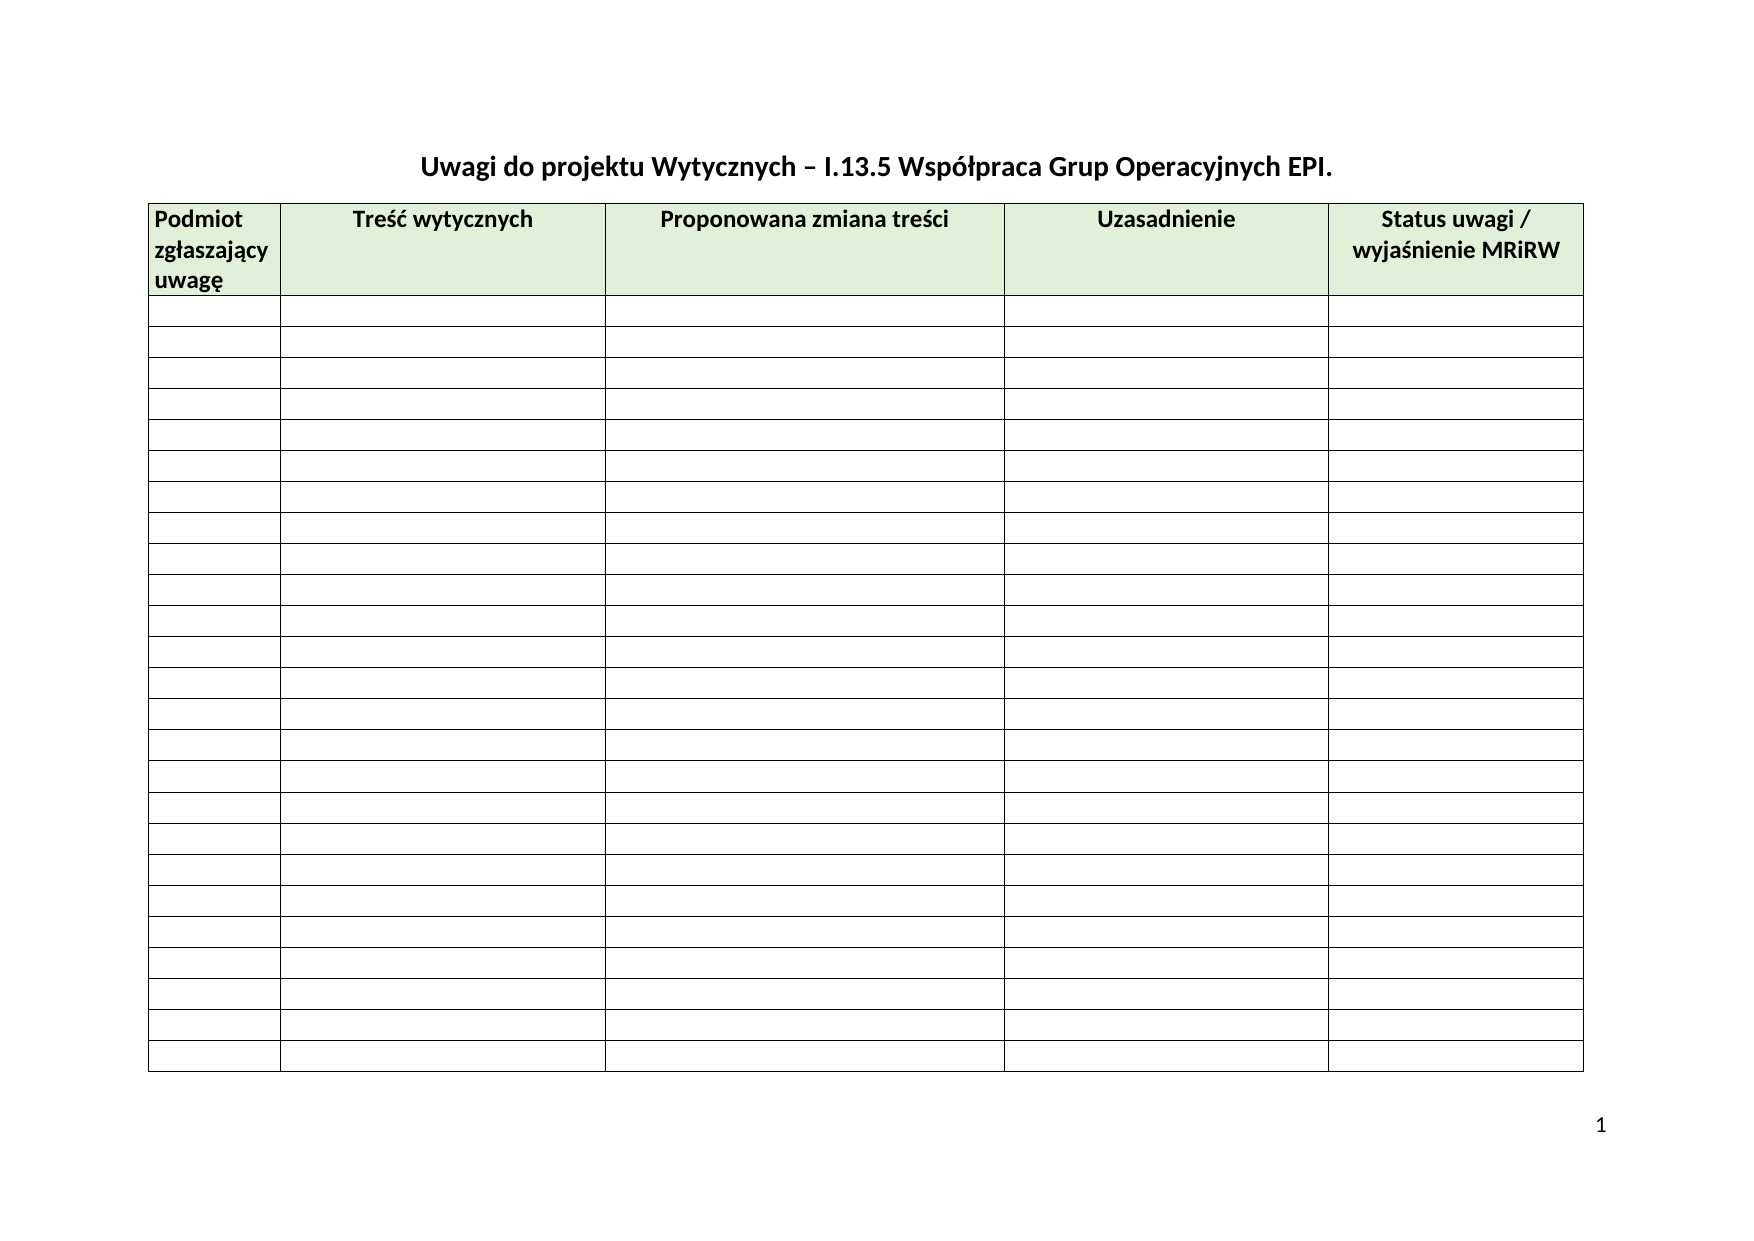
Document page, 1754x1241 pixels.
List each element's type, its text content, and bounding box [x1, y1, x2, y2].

table_cell [1329, 761, 1583, 791]
table_cell [149, 482, 280, 512]
table_cell [281, 327, 605, 357]
table_cell [149, 606, 280, 636]
table_cell [1005, 420, 1328, 450]
table_cell [1329, 420, 1583, 450]
table_cell [606, 730, 1004, 760]
table_cell [1005, 668, 1328, 698]
table_cell [606, 420, 1004, 450]
table_cell [149, 358, 280, 388]
table_cell [1329, 886, 1583, 916]
table_cell [281, 358, 605, 388]
table_cell [281, 389, 605, 419]
table_cell [606, 979, 1004, 1009]
table_cell [1329, 482, 1583, 512]
table_cell [149, 886, 280, 916]
table_cell [149, 1010, 280, 1040]
table_cell [281, 730, 605, 760]
table_cell [1329, 544, 1583, 574]
table_cell [149, 668, 280, 698]
table_cell [281, 606, 605, 636]
table_cell [281, 296, 605, 326]
table_cell [1329, 730, 1583, 760]
text Uwagi do projektu Wytycznych – I.13.5 Współpraca Grup Operacyjnych EPI. [148, 148, 1606, 183]
table_cell [1329, 699, 1583, 729]
table_cell [1005, 761, 1328, 791]
table_cell [1329, 389, 1583, 419]
table_cell [1329, 917, 1583, 947]
table_cell [606, 544, 1004, 574]
table_cell [149, 327, 280, 357]
table_header Uzasadnienie [1005, 204, 1328, 295]
table_cell [281, 948, 605, 978]
table_cell [1005, 979, 1328, 1009]
table_cell [606, 513, 1004, 543]
table_cell [1005, 606, 1328, 636]
table_cell [606, 327, 1004, 357]
table_cell [149, 979, 280, 1009]
table_cell [149, 948, 280, 978]
table_cell [281, 420, 605, 450]
table_cell [149, 575, 280, 605]
table_cell [1005, 327, 1328, 357]
table_cell [606, 637, 1004, 667]
table_cell [1005, 637, 1328, 667]
table_cell [1005, 699, 1328, 729]
table_cell [606, 886, 1004, 916]
table_header Treść wytycznych [281, 204, 605, 295]
table_cell [606, 699, 1004, 729]
table_cell [149, 793, 280, 822]
table_cell [1329, 606, 1583, 636]
table_cell [149, 761, 280, 791]
table_cell [149, 917, 280, 947]
table_cell [149, 296, 280, 326]
table_cell [149, 451, 280, 481]
table_cell [606, 761, 1004, 791]
table_cell [281, 1010, 605, 1040]
table_cell [281, 917, 605, 947]
table_cell [281, 761, 605, 791]
table_cell [1005, 451, 1328, 481]
table_cell [1329, 824, 1583, 853]
table_cell [1005, 1010, 1328, 1040]
table_cell [281, 855, 605, 884]
table_cell [1329, 451, 1583, 481]
table_cell [606, 358, 1004, 388]
table_cell [606, 824, 1004, 853]
table_cell [1005, 358, 1328, 388]
table_cell [1005, 886, 1328, 916]
table_cell [149, 389, 280, 419]
table_cell [1329, 637, 1583, 667]
table_cell [281, 824, 605, 853]
table_cell [281, 513, 605, 543]
table_cell [281, 575, 605, 605]
table_cell [149, 824, 280, 853]
table_cell [606, 948, 1004, 978]
table_cell [149, 730, 280, 760]
table_cell [1329, 296, 1583, 326]
table_cell [149, 637, 280, 667]
table_cell [281, 793, 605, 822]
table_cell [149, 420, 280, 450]
table_cell [1329, 793, 1583, 822]
table_cell [606, 389, 1004, 419]
table_cell [281, 886, 605, 916]
table_cell [1329, 513, 1583, 543]
table_cell [1329, 1041, 1583, 1071]
table_cell [1005, 575, 1328, 605]
table_cell [281, 451, 605, 481]
table_cell [1005, 296, 1328, 326]
table_cell [1329, 855, 1583, 884]
table_cell [606, 451, 1004, 481]
table_cell [1005, 389, 1328, 419]
table_cell [1329, 979, 1583, 1009]
table_cell [1329, 575, 1583, 605]
table_cell [149, 855, 280, 884]
table_cell [606, 793, 1004, 822]
table_cell [1005, 544, 1328, 574]
table_cell [1329, 668, 1583, 698]
table_cell [1005, 917, 1328, 947]
table_cell [149, 1041, 280, 1071]
table_cell [606, 575, 1004, 605]
table_cell [1005, 855, 1328, 884]
table_cell [606, 917, 1004, 947]
table_header Podmiot zgłaszający uwagę [149, 204, 280, 295]
table_cell [606, 1010, 1004, 1040]
table_cell [606, 1041, 1004, 1071]
table_cell [606, 606, 1004, 636]
table_cell [1005, 1041, 1328, 1071]
table_cell [1329, 358, 1583, 388]
table_cell [149, 513, 280, 543]
table_cell [606, 296, 1004, 326]
table_cell [281, 699, 605, 729]
table_cell [1005, 730, 1328, 760]
table_cell [1005, 482, 1328, 512]
table_header Status uwagi / wyjaśnienie MRiRW [1329, 204, 1583, 295]
table_cell [149, 699, 280, 729]
table_cell [281, 482, 605, 512]
table_cell [281, 668, 605, 698]
table_cell [1005, 824, 1328, 853]
table_cell [149, 544, 280, 574]
table_cell [606, 668, 1004, 698]
table_cell [1005, 948, 1328, 978]
table_cell [281, 979, 605, 1009]
table_cell [1005, 793, 1328, 822]
table_cell [606, 855, 1004, 884]
table_cell [606, 482, 1004, 512]
table_cell [1329, 948, 1583, 978]
table_header Proponowana zmiana treści [606, 204, 1004, 295]
table_cell [281, 637, 605, 667]
table_cell [1329, 327, 1583, 357]
table_cell [1005, 513, 1328, 543]
table_cell [281, 1041, 605, 1071]
table_cell [1329, 1010, 1583, 1040]
table_cell [281, 544, 605, 574]
